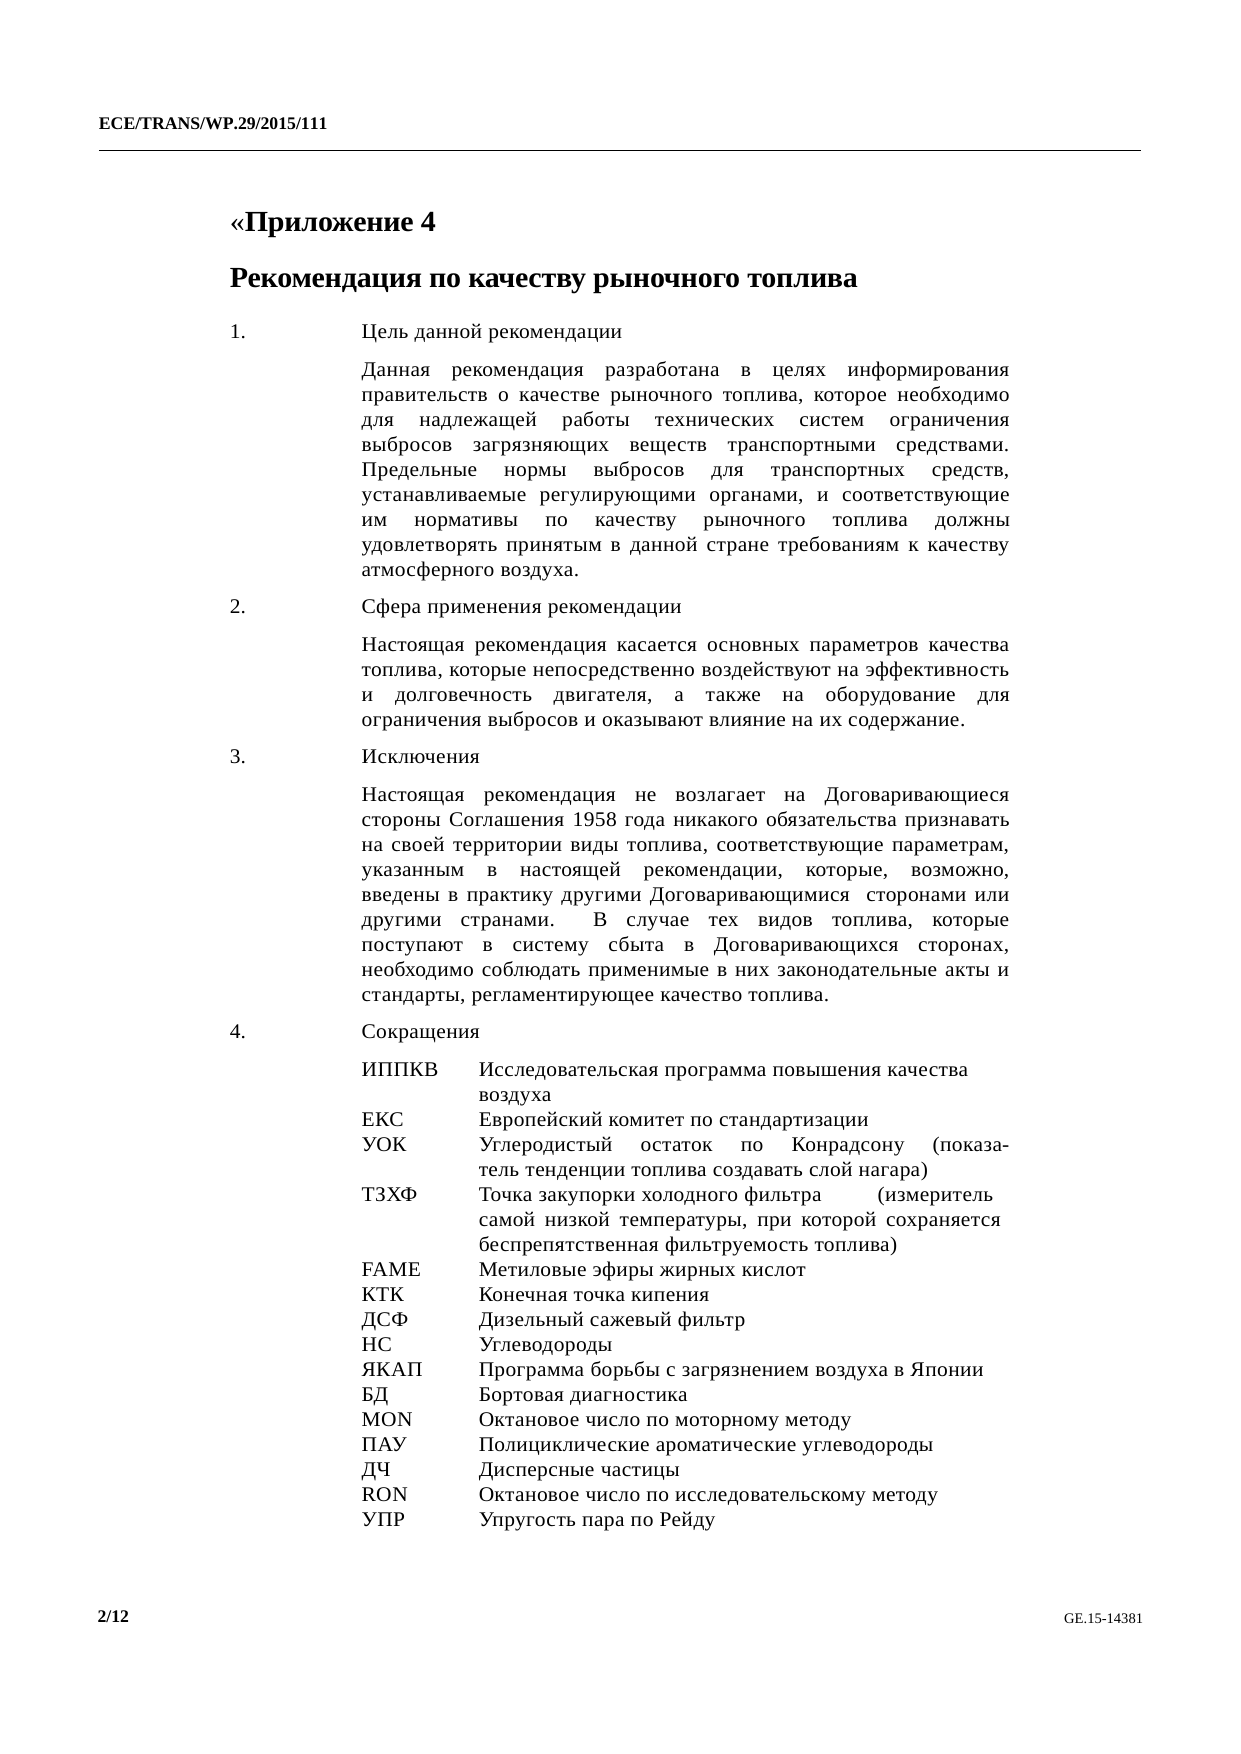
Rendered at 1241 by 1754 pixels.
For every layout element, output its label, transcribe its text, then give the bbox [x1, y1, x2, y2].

text RON Октановое число по исследовательскому методу [229, 1481, 1011, 1506]
text 2. Сфера применения рекомендации [229, 594, 1011, 619]
text Данная рекомендация разработана в целях информирования правительств о качестве рыночного топлива, которое необходимо для надлежащей работы технических систем ограничения выбросов загрязняющих веществ транспортными средствами. Предельные нормы выбросов для транспортных средств, устанавливаемые регулирующими органами, и соответствующие им нормативы по качеству рыночного топлива должны удовлетворять принятым в данной стране требованиям к качеству атмосферного воздуха. [229, 356, 1011, 581]
text 3. Исключения [229, 744, 1011, 769]
text ТЗХФ Точка закупорки холодного фильтра (измеритель самой низкой температуры, при которой сохраняется беспрепятственная фильтруемость топлива) [229, 1181, 1011, 1256]
text FAME Метиловые эфиры жирных кислот [229, 1256, 1011, 1281]
text ДЧ Дисперсные частицы [229, 1456, 1011, 1481]
text УПР Упругость пара по Рейду [229, 1506, 1011, 1531]
text ДСФ Дизельный сажевый фильтр [229, 1306, 1011, 1331]
text Настоящая рекомендация касается основных параметров качества топлива, которые непосредственно воздействуют на эффективность и долговечность двигателя, а также на оборудование для ограничения выбросов и оказывают влияние на их содержание. [229, 631, 1011, 731]
text HC Углеводороды [229, 1331, 1011, 1356]
text ИППКВ Исследовательская программа повышения качества воздуха [229, 1056, 1011, 1106]
text УОК Углеродистый остаток по Конрадсону (показа- тель тенденции топлива создавать слой нагара) [229, 1131, 1011, 1181]
text ЯКАП Программа борьбы с загрязнением воздуха в Японии [229, 1356, 1011, 1381]
text Рекомендация по качеству рыночного топлива [97, 263, 1011, 294]
text 1. Цель данной рекомендации [229, 319, 1011, 344]
text 4. Сокращения [229, 1019, 1011, 1044]
text ПАУ Полициклические ароматические углеводороды [229, 1431, 1011, 1456]
text «Приложение 4 [97, 206, 1011, 238]
text БД Бортовая диагностика [229, 1381, 1011, 1406]
text Настоящая рекомендация не возлагает на Договаривающиеся стороны Соглашения 1958 года никакого обязательства признавать на своей территории виды топлива, соответствующие параметрам, указанным в настоящей рекомендации, которые, возможно, введены в практику другими Договаривающимися сторонами или другими странами. В случае тех видов топлива, которые поступают в систему сбыта в Договаривающихся сторонах, необходимо соблюдать применимые в них законодательные акты и стандарты, регламентирующее качество топлива. [229, 781, 1011, 1006]
text КТК Конечная точка кипения [229, 1281, 1011, 1306]
text ЕКС Европейский комитет по стандартизации [229, 1106, 1011, 1131]
text MON Октановое число по моторному методу [229, 1406, 1011, 1431]
